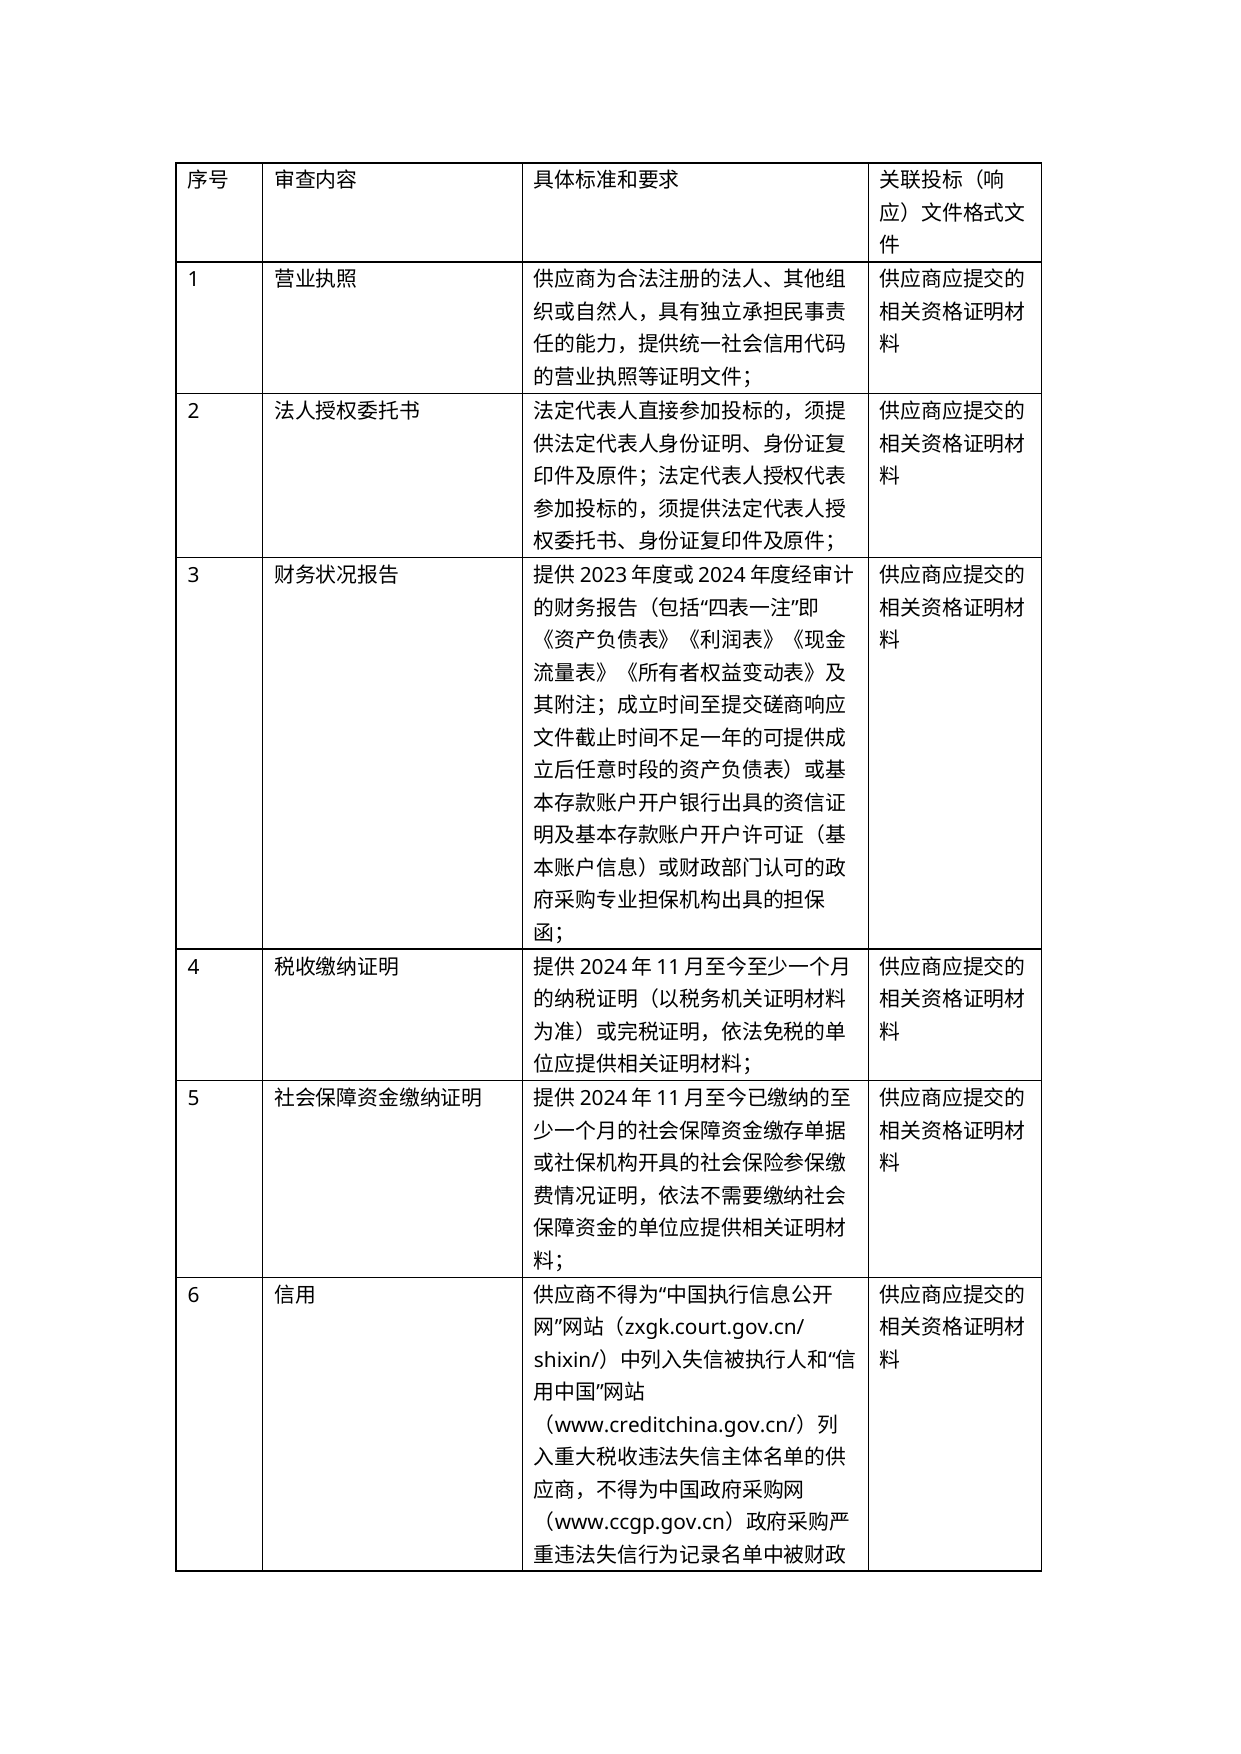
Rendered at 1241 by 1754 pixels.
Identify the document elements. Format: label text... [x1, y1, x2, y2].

table_cell 5 [177, 1081, 262, 1276]
table_cell 供应商应提交的相关资格证明材料 [869, 950, 1041, 1080]
table_cell 1 [177, 263, 262, 393]
table_cell 信用 [263, 1278, 522, 1570]
table_cell 社会保障资金缴纳证明 [263, 1081, 522, 1276]
table_cell 6 [177, 1278, 262, 1570]
table_cell 供应商应提交的相关资格证明材料 [869, 263, 1041, 393]
table_cell 4 [177, 950, 262, 1080]
table_cell 财务状况报告 [263, 558, 522, 948]
table_cell 提供2023年度或2024年度经审计的财务报告（包括“四表一注”即《资产负债表》《利润表》《现金流量表》《所有者权益变动表》及其附注；成立时间至提交磋商响应文件截止时间不足一年的可提供成立后任意时段的资产负债表）或基本存款账户开户银行出具的资信证明及基本存款账户开户许可证（基本账户信息）或财政部门认可的政府采购专业担保机构出具的担保函； [523, 558, 868, 948]
table_cell 供应商应提交的相关资格证明材料 [869, 394, 1041, 557]
table_cell 营业执照 [263, 263, 522, 393]
table_cell 提供2024年11月至今已缴纳的至少一个月的社会保障资金缴存单据或社保机构开具的社会保险参保缴费情况证明，依法不需要缴纳社会保障资金的单位应提供相关证明材料； [523, 1081, 868, 1276]
table_cell 供应商为合法注册的法人、其他组织或自然人，具有独立承担民事责任的能力，提供统一社会信用代码的营业执照等证明文件； [523, 263, 868, 393]
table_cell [523, 1278, 868, 1570]
table_cell 2 [177, 394, 262, 557]
table_cell 供应商应提交的相关资格证明材料 [869, 1081, 1041, 1276]
table_header 序号 [177, 164, 262, 261]
table_cell 供应商应提交的相关资格证明材料 [869, 558, 1041, 948]
table_cell 提供2024年11月至今至少一个月的纳税证明（以税务机关证明材料为准）或完税证明，依法免税的单位应提供相关证明材料； [523, 950, 868, 1080]
table_header 审查内容 [263, 164, 522, 261]
table_cell 税收缴纳证明 [263, 950, 522, 1080]
table_cell 供应商应提交的相关资格证明材料 [869, 1278, 1041, 1570]
table_cell 3 [177, 558, 262, 948]
table_header 具体标准和要求 [523, 164, 868, 261]
table_cell 法定代表人直接参加投标的，须提供法定代表人身份证明、身份证复印件及原件；法定代表人授权代表参加投标的，须提供法定代表人授权委托书、身份证复印件及原件； [523, 394, 868, 557]
table_cell 法人授权委托书 [263, 394, 522, 557]
table_header 关联投标（响应）文件格式文件 [869, 164, 1041, 261]
